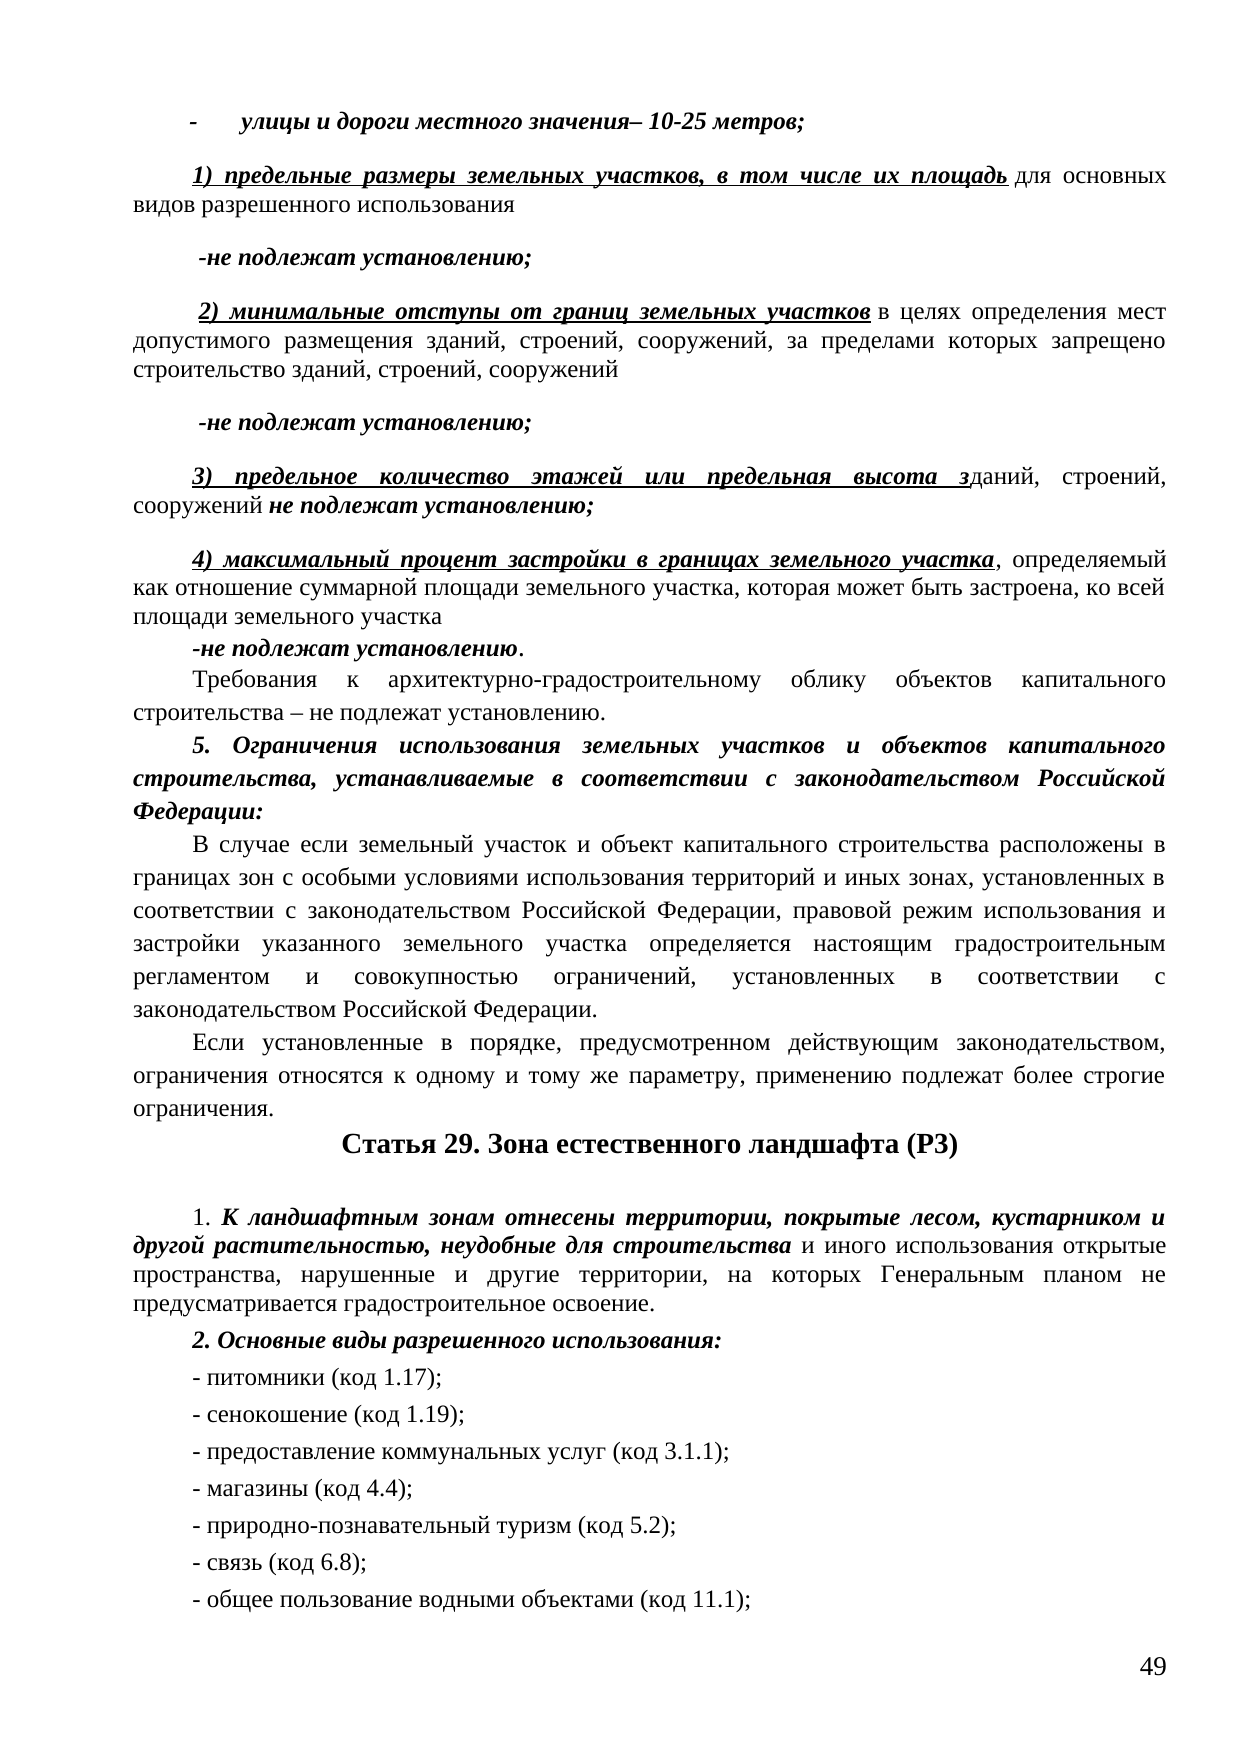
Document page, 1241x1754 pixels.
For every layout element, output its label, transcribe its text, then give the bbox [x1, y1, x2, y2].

text В случае если земельный участок и объект капитального строительства расположены в границах зон с особыми условиями использования территорий и иных зонах, установленных в соответствии с законодательством Российской Федерации, правовой режим использования и застройки указанного земельного участка определяется настоящим градостроительным регламентом и совокупностью ограничений, установленных в соответствии с законодательством Российской Федерации. [133, 829, 1167, 1023]
text - общее пользование водными объектами (код 11.1); [133, 1584, 1167, 1613]
text - природно-познавательный туризм (код 5.2); [133, 1510, 1167, 1539]
text -не подлежат установлению. [133, 630, 1167, 664]
text 5. Ограничения использования земельных участков и объектов капитального строительства, устанавливаемые в соответствии с законодательством Российской Федерации: [133, 730, 1167, 825]
text 2) минимальные отступы от границ земельных участков в целях определения мест допустимого размещения зданий, строений, сооружений, за пределами которых запрещено строительство зданий, строений, сооружений [133, 296, 1167, 382]
text Требования к архитектурно-градостроительному облику объектов капитального строительства – не подлежат установлению. [133, 664, 1167, 726]
text - связь (код 6.8); [133, 1547, 1167, 1576]
text Если установленные в порядке, предусмотренном действующим законодательством, ограничения относятся к одному и тому же параметру, применению подлежат более строгие ограничения. [133, 1027, 1167, 1122]
text - магазины (код 4.4); [133, 1473, 1167, 1502]
text -не подлежат установлению; [133, 242, 1167, 271]
text 3) предельное количество этажей или предельная высота зданий, строений, сооружений не подлежат установлению; [133, 461, 1167, 519]
text 1) предельные размеры земельных участков, в том числе их площадь для основных видов разрешенного использования [133, 160, 1167, 217]
text 1. К ландшафтным зонам отнесены территории, покрытые лесом, кустарником и другой растительностью, неудобные для строительства и иного использования открытые пространства, нарушенные и другие территории, на которых Генеральным планом не предусматривается градостроительное освоение. [133, 1202, 1167, 1317]
text - сенокошение (код 1.19); [133, 1399, 1167, 1428]
text - улицы и дороги местного значения– 10-25 метров; [133, 106, 1167, 135]
text - питомники (код 1.17); [133, 1362, 1167, 1391]
text -не подлежат установлению; [133, 407, 1167, 436]
text 2. Основные виды разрешенного использования: [133, 1325, 1167, 1354]
subtitle Статья 29. Зона естественного ландшафта (Р3) [133, 1126, 1167, 1160]
text - предоставление коммунальных услуг (код 3.1.1); [133, 1436, 1167, 1465]
text 4) максимальный процент застройки в границах земельного участка, определяемый как отношение суммарной площади земельного участка, которая может быть застроена, ко всей площади земельного участка [133, 544, 1167, 630]
